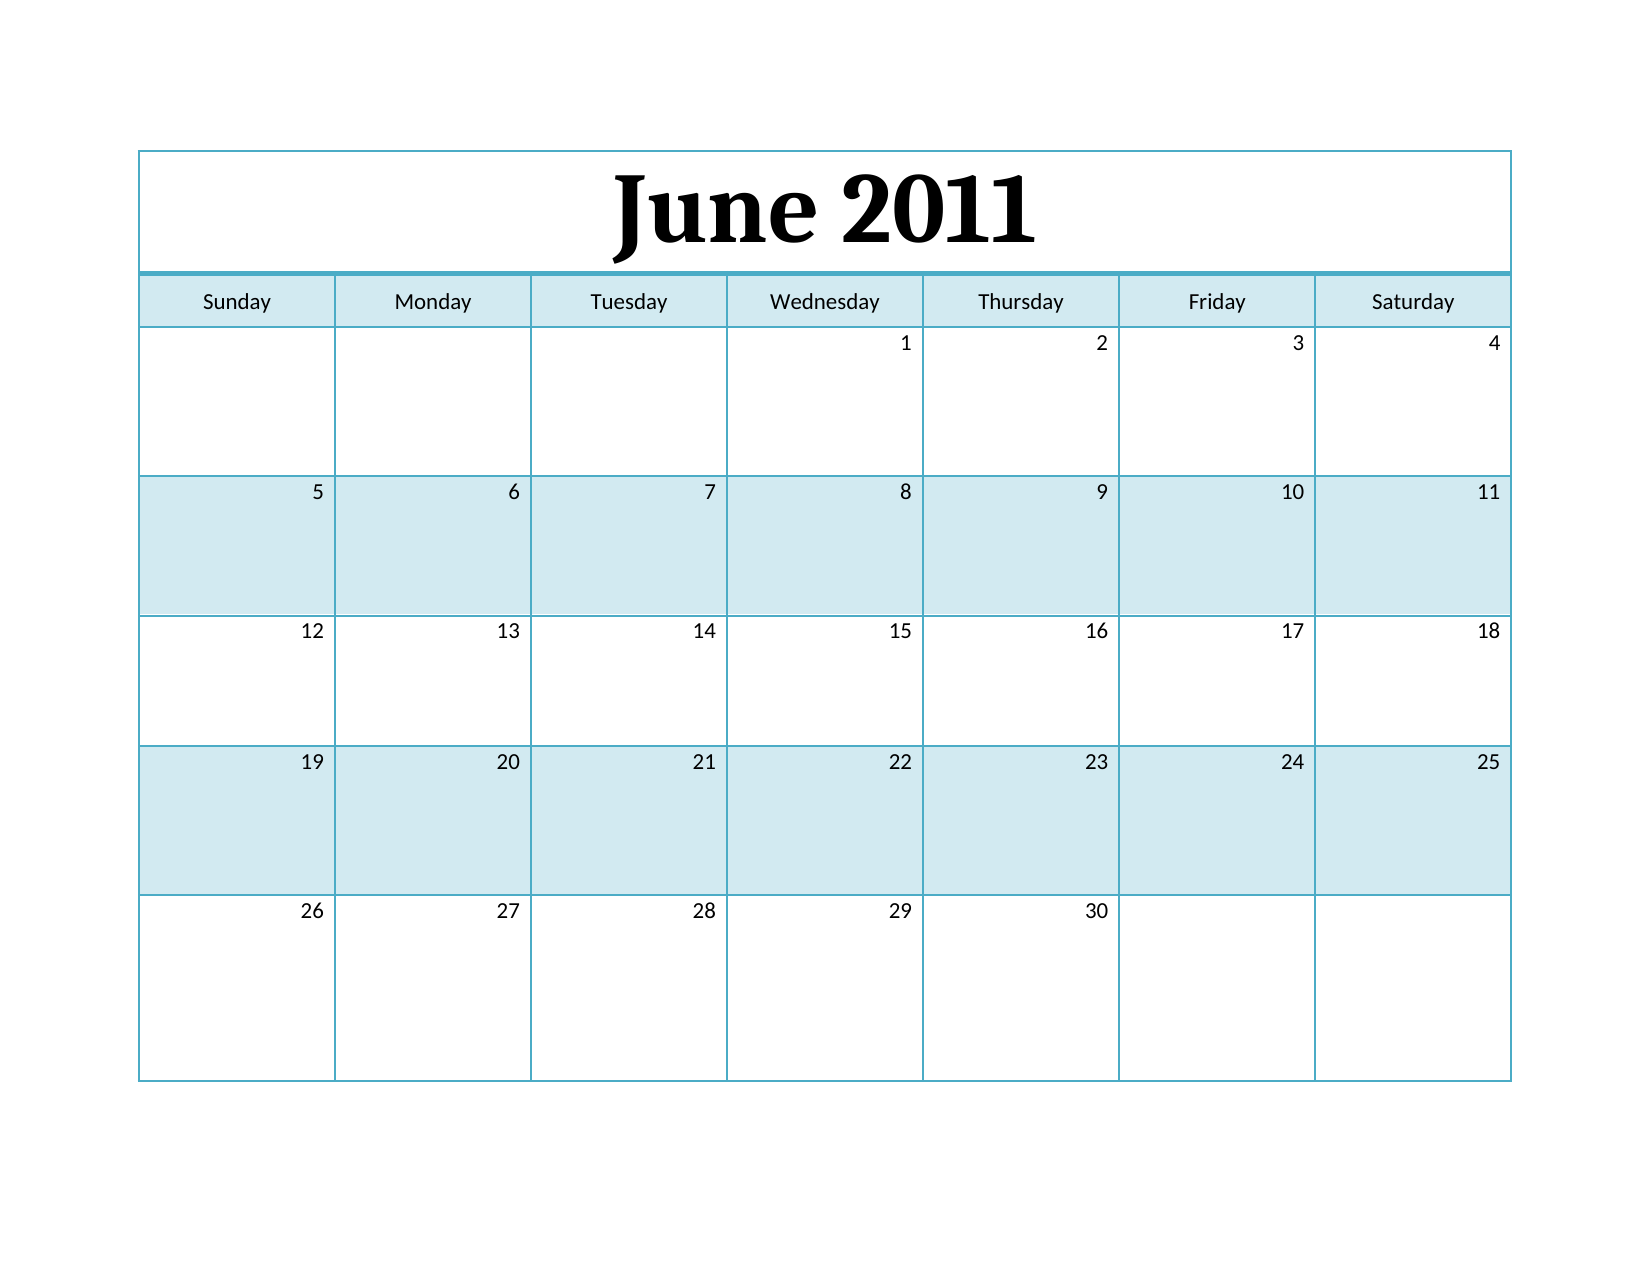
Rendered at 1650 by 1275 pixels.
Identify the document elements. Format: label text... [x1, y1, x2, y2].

table_cell Monday [336, 276, 530, 326]
table_header June 2011 [140, 152, 1510, 271]
table_cell 25 [1316, 747, 1510, 894]
table_cell 15 [728, 617, 922, 745]
table_cell 7 [532, 477, 726, 614]
table_cell [1120, 896, 1314, 1080]
table_cell 2 [924, 328, 1118, 475]
table_cell [532, 328, 726, 475]
table_cell [1316, 896, 1510, 1080]
table_cell 5 [140, 477, 334, 614]
table_cell Wednesday [728, 276, 922, 326]
table_cell 29 [728, 896, 922, 1080]
table_cell 22 [728, 747, 922, 894]
table_cell 20 [336, 747, 530, 894]
table_cell 14 [532, 617, 726, 745]
table_cell 17 [1120, 617, 1314, 745]
table_cell 1 [728, 328, 922, 475]
table_cell 23 [924, 747, 1118, 894]
table_cell 13 [336, 617, 530, 745]
table_cell [140, 328, 334, 475]
table_cell 21 [532, 747, 726, 894]
table_cell 6 [336, 477, 530, 614]
table_cell 16 [924, 617, 1118, 745]
table_cell Tuesday [532, 276, 726, 326]
table_cell 9 [924, 477, 1118, 614]
table_cell Sunday [140, 276, 334, 326]
table_cell 28 [532, 896, 726, 1080]
table_cell 11 [1316, 477, 1510, 614]
table_cell 4 [1316, 328, 1510, 475]
table_cell [336, 328, 530, 475]
table_cell 18 [1316, 617, 1510, 745]
table_cell 30 [924, 896, 1118, 1080]
table_cell 26 [140, 896, 334, 1080]
table_cell 3 [1120, 328, 1314, 475]
table_cell 12 [140, 617, 334, 745]
table_cell 24 [1120, 747, 1314, 894]
table_cell Friday [1120, 276, 1314, 326]
table_cell 19 [140, 747, 334, 894]
table_cell 10 [1120, 477, 1314, 614]
table_cell Saturday [1316, 276, 1510, 326]
table_cell 8 [728, 477, 922, 614]
table_cell 27 [336, 896, 530, 1080]
table_cell Thursday [924, 276, 1118, 326]
